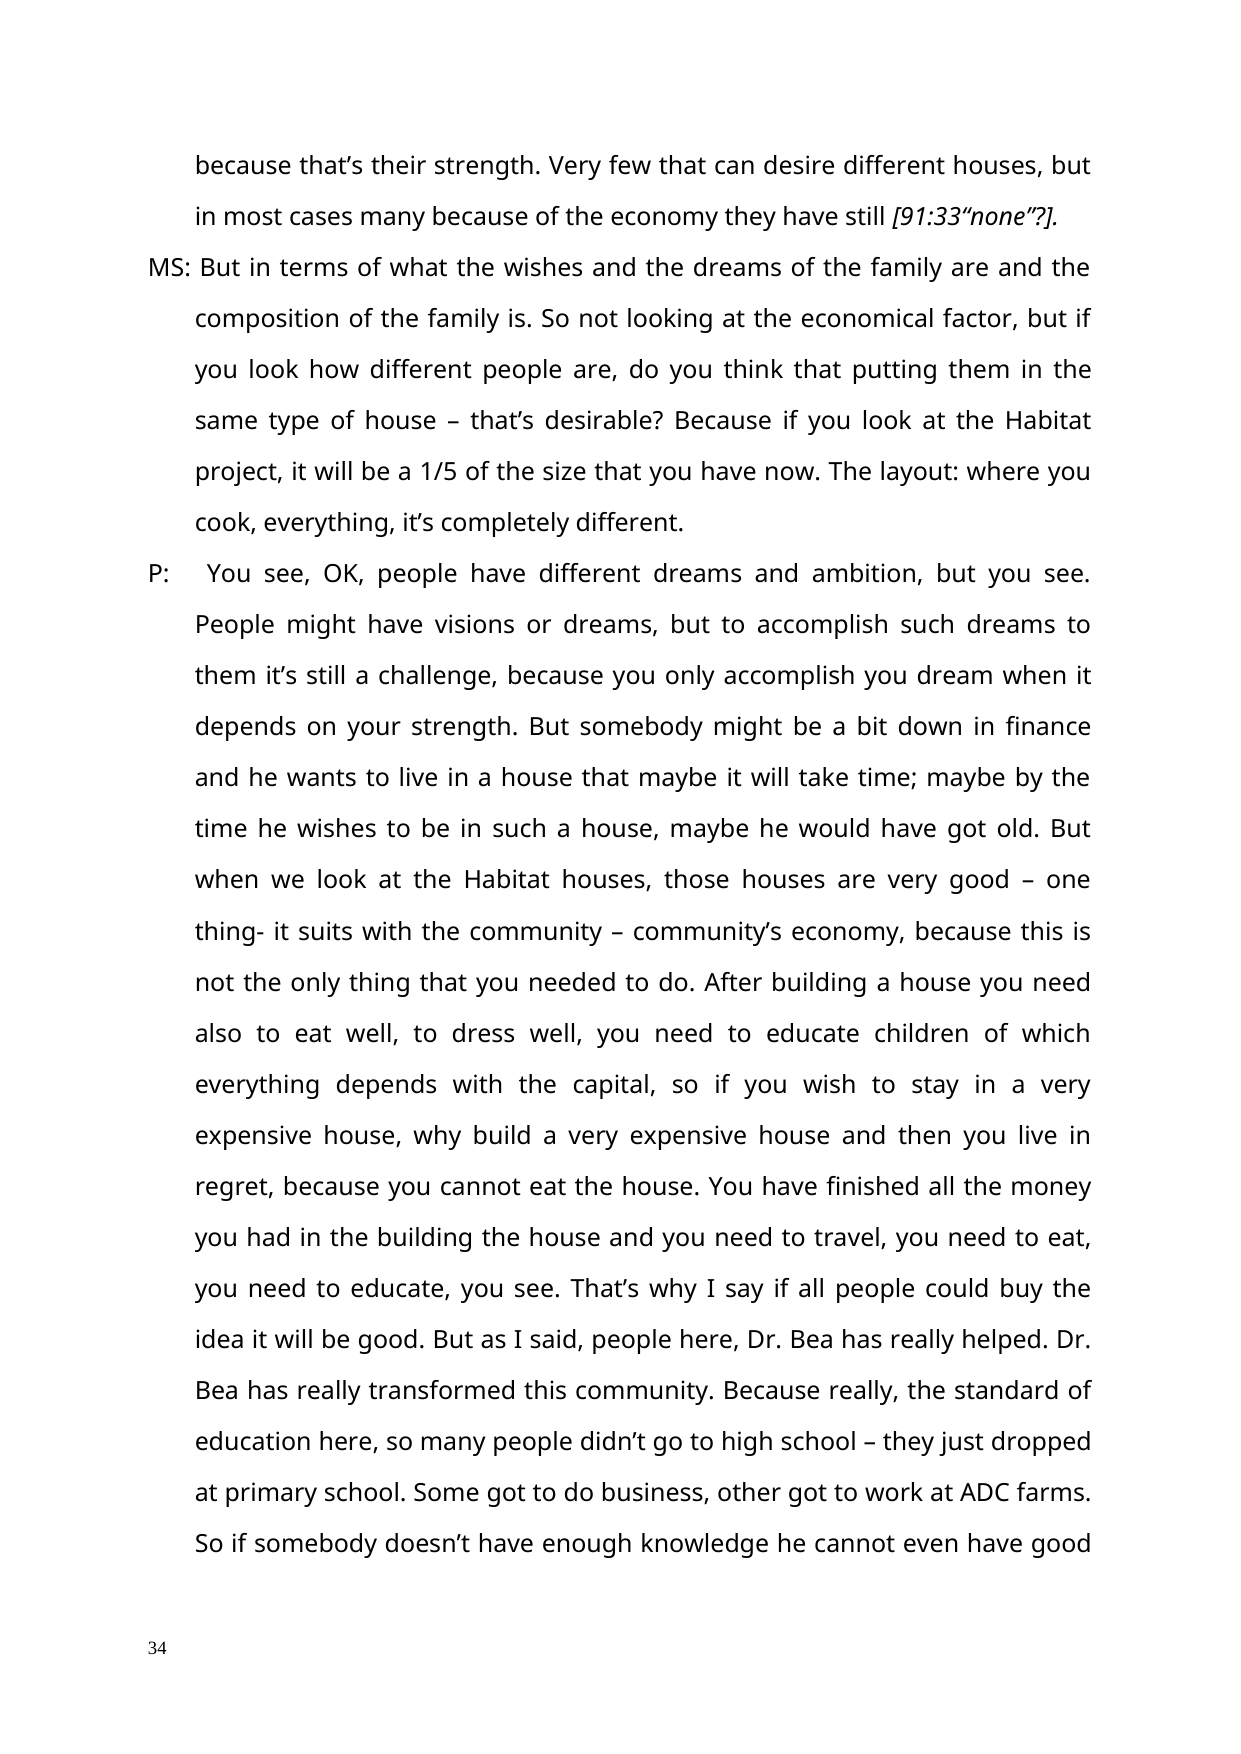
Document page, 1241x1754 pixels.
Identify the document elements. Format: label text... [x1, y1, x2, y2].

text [148, 148, 1093, 233]
text MS: But in terms of what the wishes and the dreams of the family are and the composition of the family is. So not looking at the economical factor, but if you look how different people are, do you think that putting them in the same type of house – that’s desirable? Because if you look at the Habitat project, it will be a 1/5 of the size that you have now. The layout: where you cook, everything, it’s completely different. [148, 250, 1093, 539]
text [148, 556, 1093, 1560]
